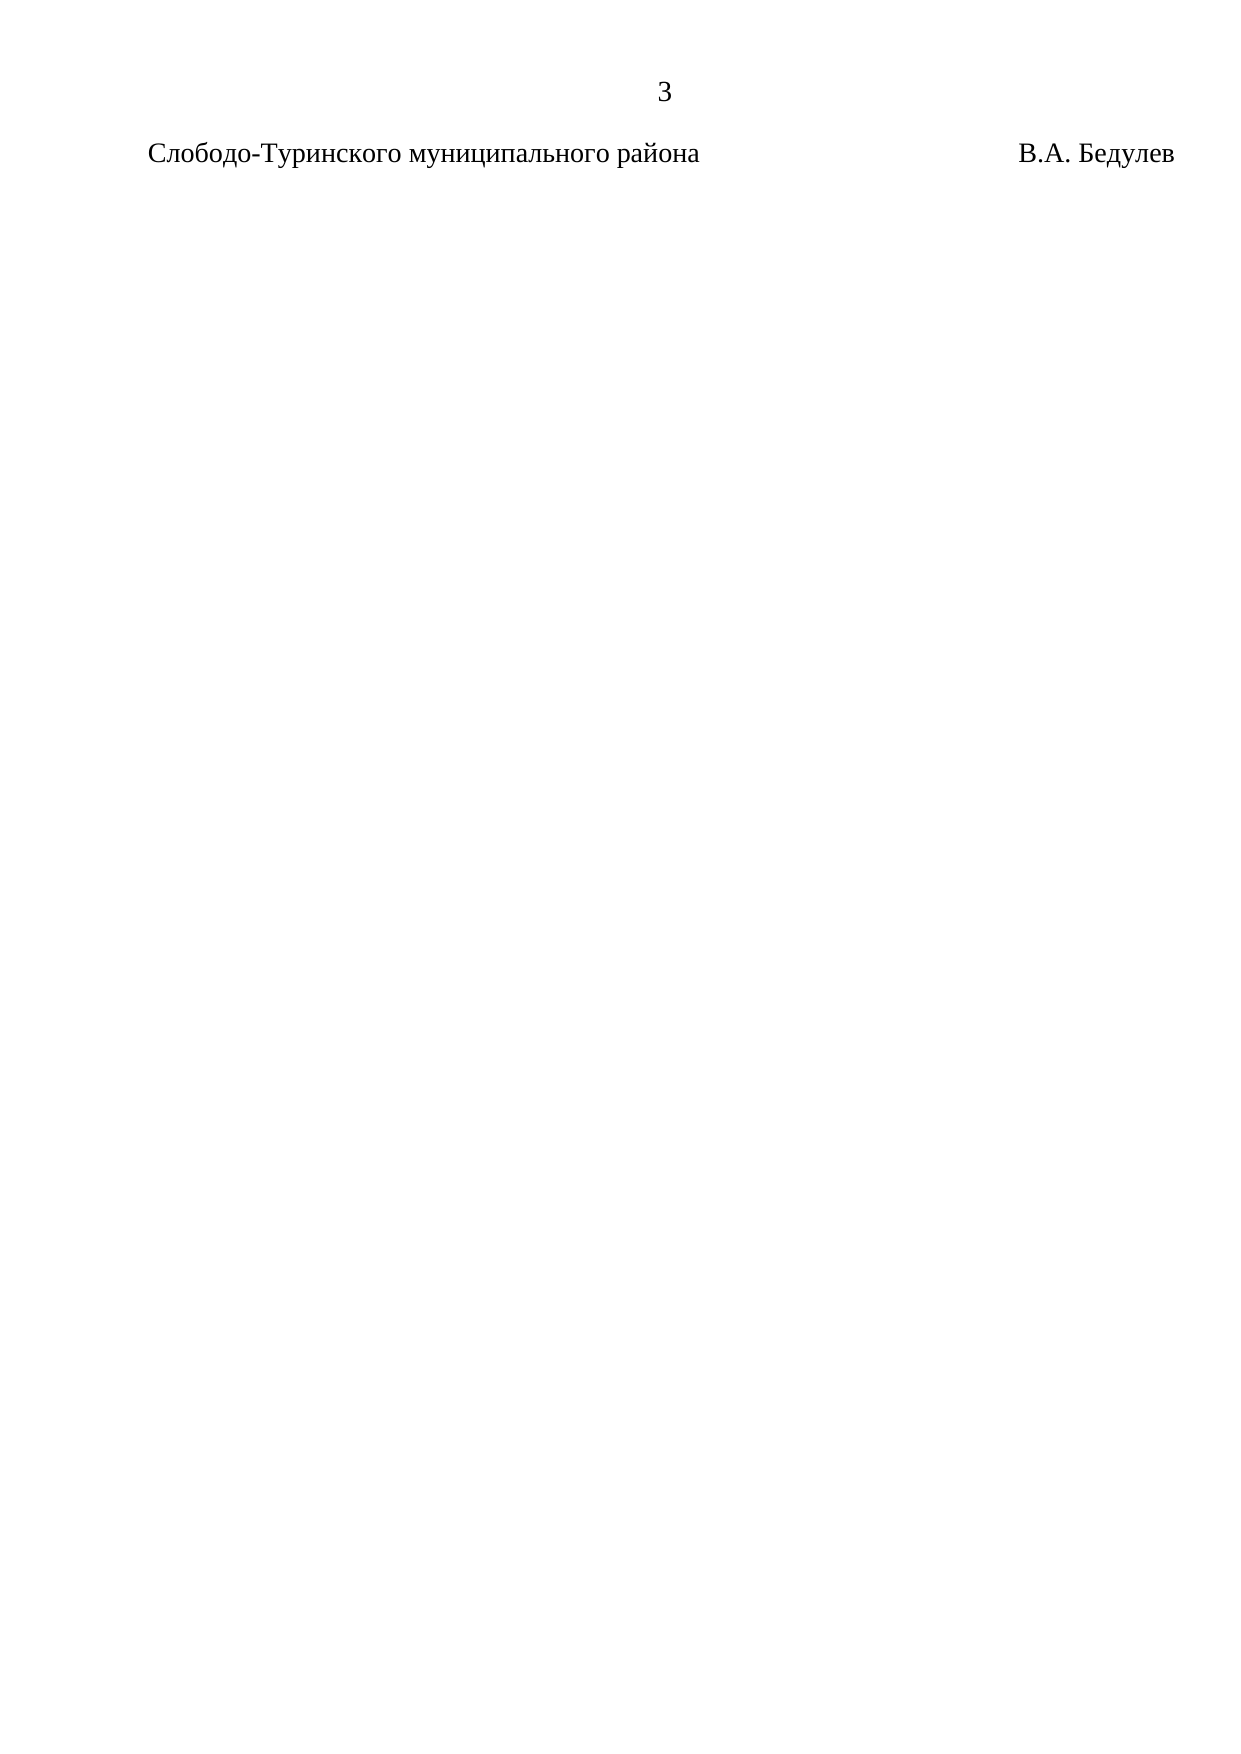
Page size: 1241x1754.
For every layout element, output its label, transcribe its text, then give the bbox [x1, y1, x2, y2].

text Слободо-Туринского муниципального района В.А. Бедулев [148, 136, 1181, 168]
